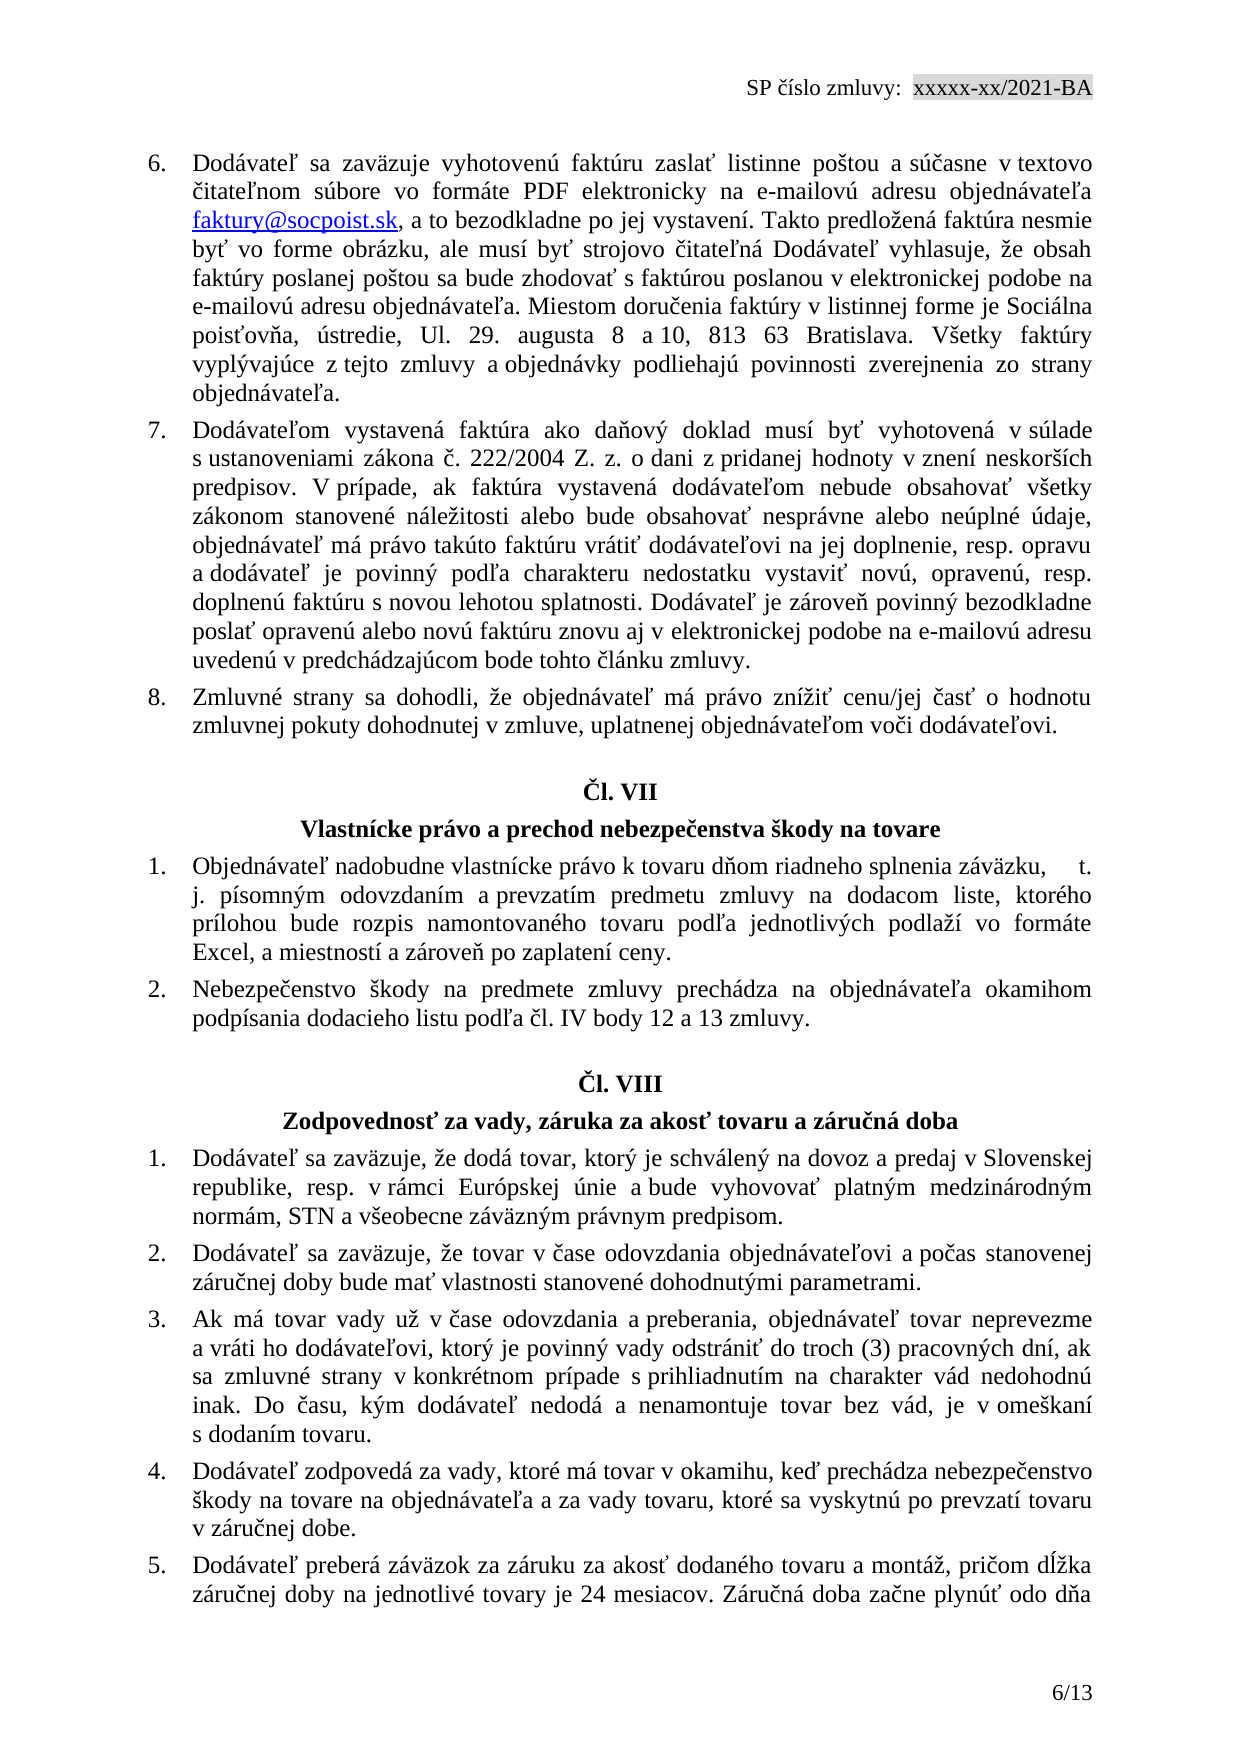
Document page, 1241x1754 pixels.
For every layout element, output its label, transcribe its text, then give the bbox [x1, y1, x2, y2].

list Dodávateľ zodpovedá za vady, ktoré má tovar v okamihu, keď prechádza nebezpečenstvo škody na tovare na objednávateľa a za vady tovaru, ktoré sa vyskytnú po prevzatí tovaru v záručnej dobe. [148, 1456, 1092, 1542]
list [148, 1551, 1092, 1608]
text Čl. VIII [148, 1069, 1092, 1098]
text Čl. VII [148, 777, 1092, 806]
list Ak má tovar vady už v čase odovzdania a preberania, objednávateľ tovar neprevezme a vráti ho dodávateľovi, ktorý je povinný vady odstrániť do troch (3) pracovných dní, ak sa zmluvné strany v konkrétnom prípade s prihliadnutím na charakter vád nedohodnú inak. Do času, kým dodávateľ nedodá a nenamontuje tovar bez vád, je v omeškaní s dodaním tovaru. [148, 1304, 1092, 1448]
text 8. Zmluvné strany sa dohodli, že objednávateľ má právo znížiť cenu/jej časť o hodnotu zmluvnej pokuty dohodnutej v zmluve, uplatnenej objednávateľom voči dodávateľovi. [148, 682, 1092, 739]
text 6. Dodávateľ sa zaväzuje vyhotovenú faktúru zaslať listinne poštou a súčasne v textovo čitateľnom súbore vo formáte PDF elektronicky na e-mailovú adresu objednávateľa faktury@socpoist.sk, a to bezodkladne po jej vystavení. Takto predložená faktúra nesmie byť vo forme obrázku, ale musí byť strojovo čitateľná Dodávateľ vyhlasuje, že obsah faktúry poslanej poštou sa bude zhodovať s faktúrou poslanou v elektronickej podobe na e-mailovú adresu objednávateľa. Miestom doručenia faktúry v listinnej forme je Sociálna poisťovňa, ústredie, Ul. 29. augusta 8 a 10, 813 63 Bratislava. Všetky faktúry vyplývajúce z tejto zmluvy a objednávky podliehajú povinnosti zverejnenia zo strany objednávateľa. [148, 148, 1092, 406]
list Dodávateľ sa zaväzuje, že tovar v čase odovzdania objednávateľovi a počas stanovenej záručnej doby bude mať vlastnosti stanovené dohodnutými parametrami. [148, 1238, 1092, 1296]
text Zodpovednosť za vady, záruka za akosť tovaru a záručná doba [148, 1106, 1092, 1135]
text 2. Nebezpečenstvo škody na predmete zmluvy prechádza na objednávateľa okamihom podpísania dodacieho listu podľa čl. IV body 12 a 13 zmluvy. [148, 974, 1092, 1032]
text Vlastnícke právo a prechod nebezpečenstva škody na tovare [148, 814, 1092, 843]
text 7. Dodávateľom vystavená faktúra ako daňový doklad musí byť vyhotovená v súlade s ustanoveniami zákona č. 222/2004 Z. z. o dani z pridanej hodnoty v znení neskorších predpisov. V prípade, ak faktúra vystavená dodávateľom nebude obsahovať všetky zákonom stanovené náležitosti alebo bude obsahovať nesprávne alebo neúplné údaje, objednávateľ má právo takúto faktúru vrátiť dodávateľovi na jej doplnenie, resp. opravu a dodávateľ je povinný podľa charakteru nedostatku vystaviť novú, opravenú, resp. doplnenú faktúru s novou lehotou splatnosti. Dodávateľ je zároveň povinný bezodkladne poslať opravenú alebo novú faktúru znovu aj v elektronickej podobe na e-mailovú adresu uvedenú v predchádzajúcom bode tohto článku zmluvy. [148, 415, 1092, 673]
text 1. Objednávateľ nadobudne vlastnícke právo k tovaru dňom riadneho splnenia záväzku, t. j. písomným odovzdaním a prevzatím predmetu zmluvy na dodacom liste, ktorého prílohou bude rozpis namontovaného tovaru podľa jednotlivých podlaží vo formáte Excel, a miestností a zároveň po zaplatení ceny. [148, 851, 1092, 966]
list Dodávateľ sa zaväzuje, že dodá tovar, ktorý je schválený na dovoz a predaj v Slovenskej republike, resp. v rámci Európskej únie a bude vyhovovať platným medzinárodným normám, STN a všeobecne záväzným právnym predpisom. [148, 1143, 1092, 1230]
